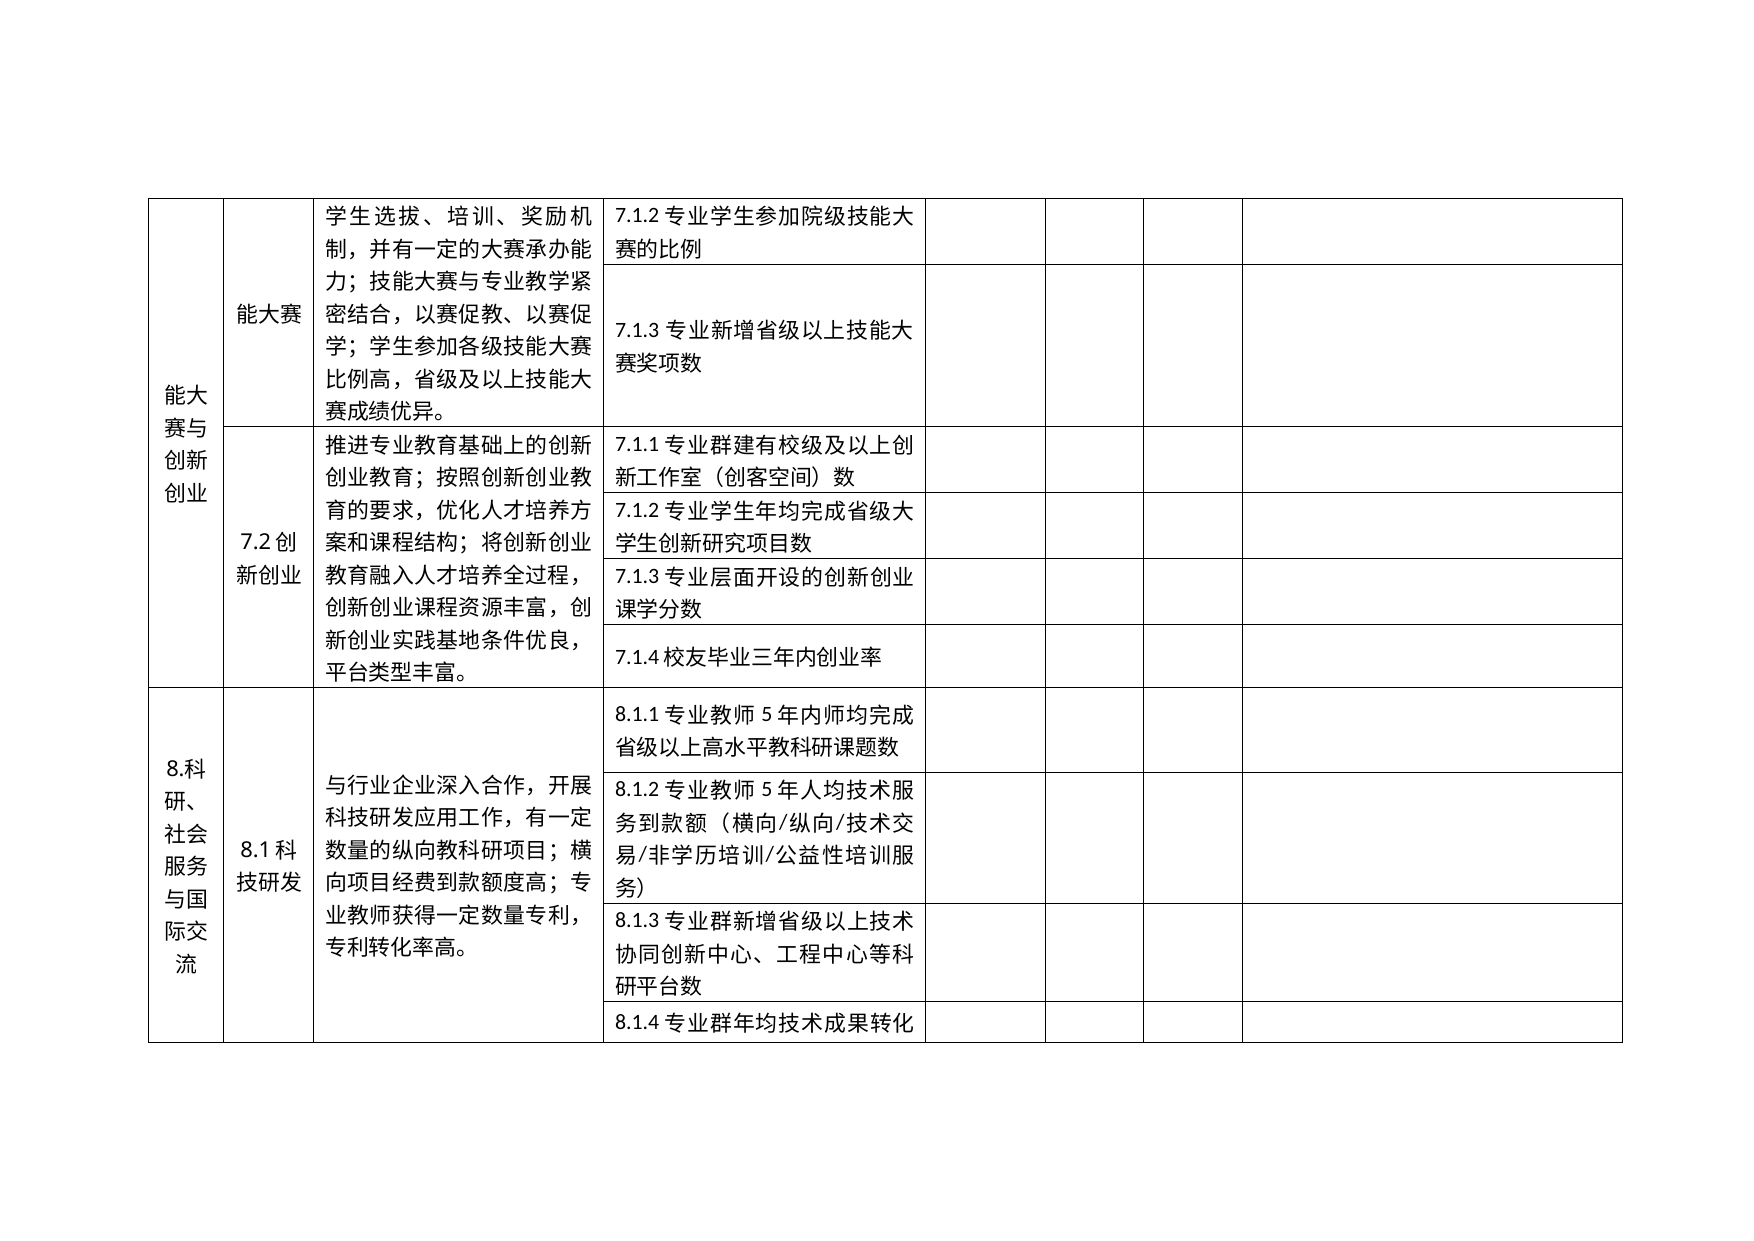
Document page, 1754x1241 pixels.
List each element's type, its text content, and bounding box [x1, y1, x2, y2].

table_cell 8.1.3专业群新增省级以上技术协同创新中心、工程中心等科研平台数 [604, 904, 925, 1001]
table_cell 与行业企业深入合作，开展科技研发应用工作，有一定数量的纵向教科研项目；横向项目经费到款额度高；专业教师获得一定数量专利，专利转化率高。 [314, 688, 603, 1042]
table_cell [1243, 427, 1622, 492]
table_cell [926, 688, 1045, 772]
table_cell [1046, 493, 1143, 558]
table_cell 7.1技能大赛 [224, 199, 313, 426]
table_cell [1243, 625, 1622, 687]
table_cell [1144, 559, 1242, 624]
table_cell [926, 199, 1045, 264]
table_cell 8.1.4专业群年均技术成果转化率 [604, 1002, 925, 1042]
table_cell [1243, 773, 1622, 903]
table_cell 7.1.3 专业新增省级以上技能大赛奖项数 [604, 265, 925, 426]
table_cell 8.科研、社会服务与国际交流 [149, 688, 223, 1042]
table_cell [926, 625, 1045, 687]
table_cell [1243, 199, 1622, 264]
table_cell [926, 559, 1045, 624]
table_cell [1046, 199, 1143, 264]
table_cell 8.1科技研发 [224, 688, 313, 1042]
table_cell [314, 199, 603, 426]
table_cell 7.1.2专业学生参加院级技能大赛的比例 [604, 199, 925, 264]
table_cell [1144, 427, 1242, 492]
table_cell [1144, 904, 1242, 1001]
table_cell [926, 904, 1045, 1001]
table_cell [1144, 199, 1242, 264]
table_cell [1046, 559, 1143, 624]
table_cell [926, 427, 1045, 492]
table_cell 8.1.1专业教师5年内师均完成省级以上高水平教科研课题数 [604, 688, 925, 772]
table_cell [1243, 493, 1622, 558]
table_cell 7.2创新创业 [224, 427, 313, 687]
table_cell [1046, 904, 1143, 1001]
table_cell [1243, 265, 1622, 426]
table_cell 7.1.3专业层面开设的创新创业课学分数 [604, 559, 925, 624]
table_cell [1046, 773, 1143, 903]
table_cell [926, 773, 1045, 903]
table_cell [926, 265, 1045, 426]
table_cell [1046, 1002, 1143, 1042]
table_cell [1144, 265, 1242, 426]
table_cell [1144, 625, 1242, 687]
table_cell 推进专业教育基础上的创新创业教育；按照创新创业教育的要求，优化人才培养方案和课程结构；将创新创业教育融入人才培养全过程，创新创业课程资源丰富，创新创业实践基地条件优良，平台类型丰富。 [314, 427, 603, 687]
table_cell [926, 493, 1045, 558]
table_cell [1046, 427, 1143, 492]
table_cell 8.1.2专业教师5年人均技术服务到款额（横向/纵向/技术交易/非学历培训/公益性培训服务） [604, 773, 925, 903]
table_cell [1144, 493, 1242, 558]
table_cell [1144, 773, 1242, 903]
table_cell [1243, 1002, 1622, 1042]
table_cell [926, 1002, 1045, 1042]
table_cell 7.1.2专业学生年均完成省级大学生创新研究项目数 [604, 493, 925, 558]
table_cell [1243, 559, 1622, 624]
table_cell 7.技能大赛与创新创业 [149, 199, 223, 687]
table_cell [1243, 904, 1622, 1001]
table_cell 7.1.1专业群建有校级及以上创新工作室（创客空间）数 [604, 427, 925, 492]
table_cell [1046, 688, 1143, 772]
table_cell [1046, 625, 1143, 687]
table_cell [1144, 1002, 1242, 1042]
table_cell [1243, 688, 1622, 772]
table_cell 7.1.4校友毕业三年内创业率 [604, 625, 925, 687]
table_cell [1046, 265, 1143, 426]
table_cell [1144, 688, 1242, 772]
